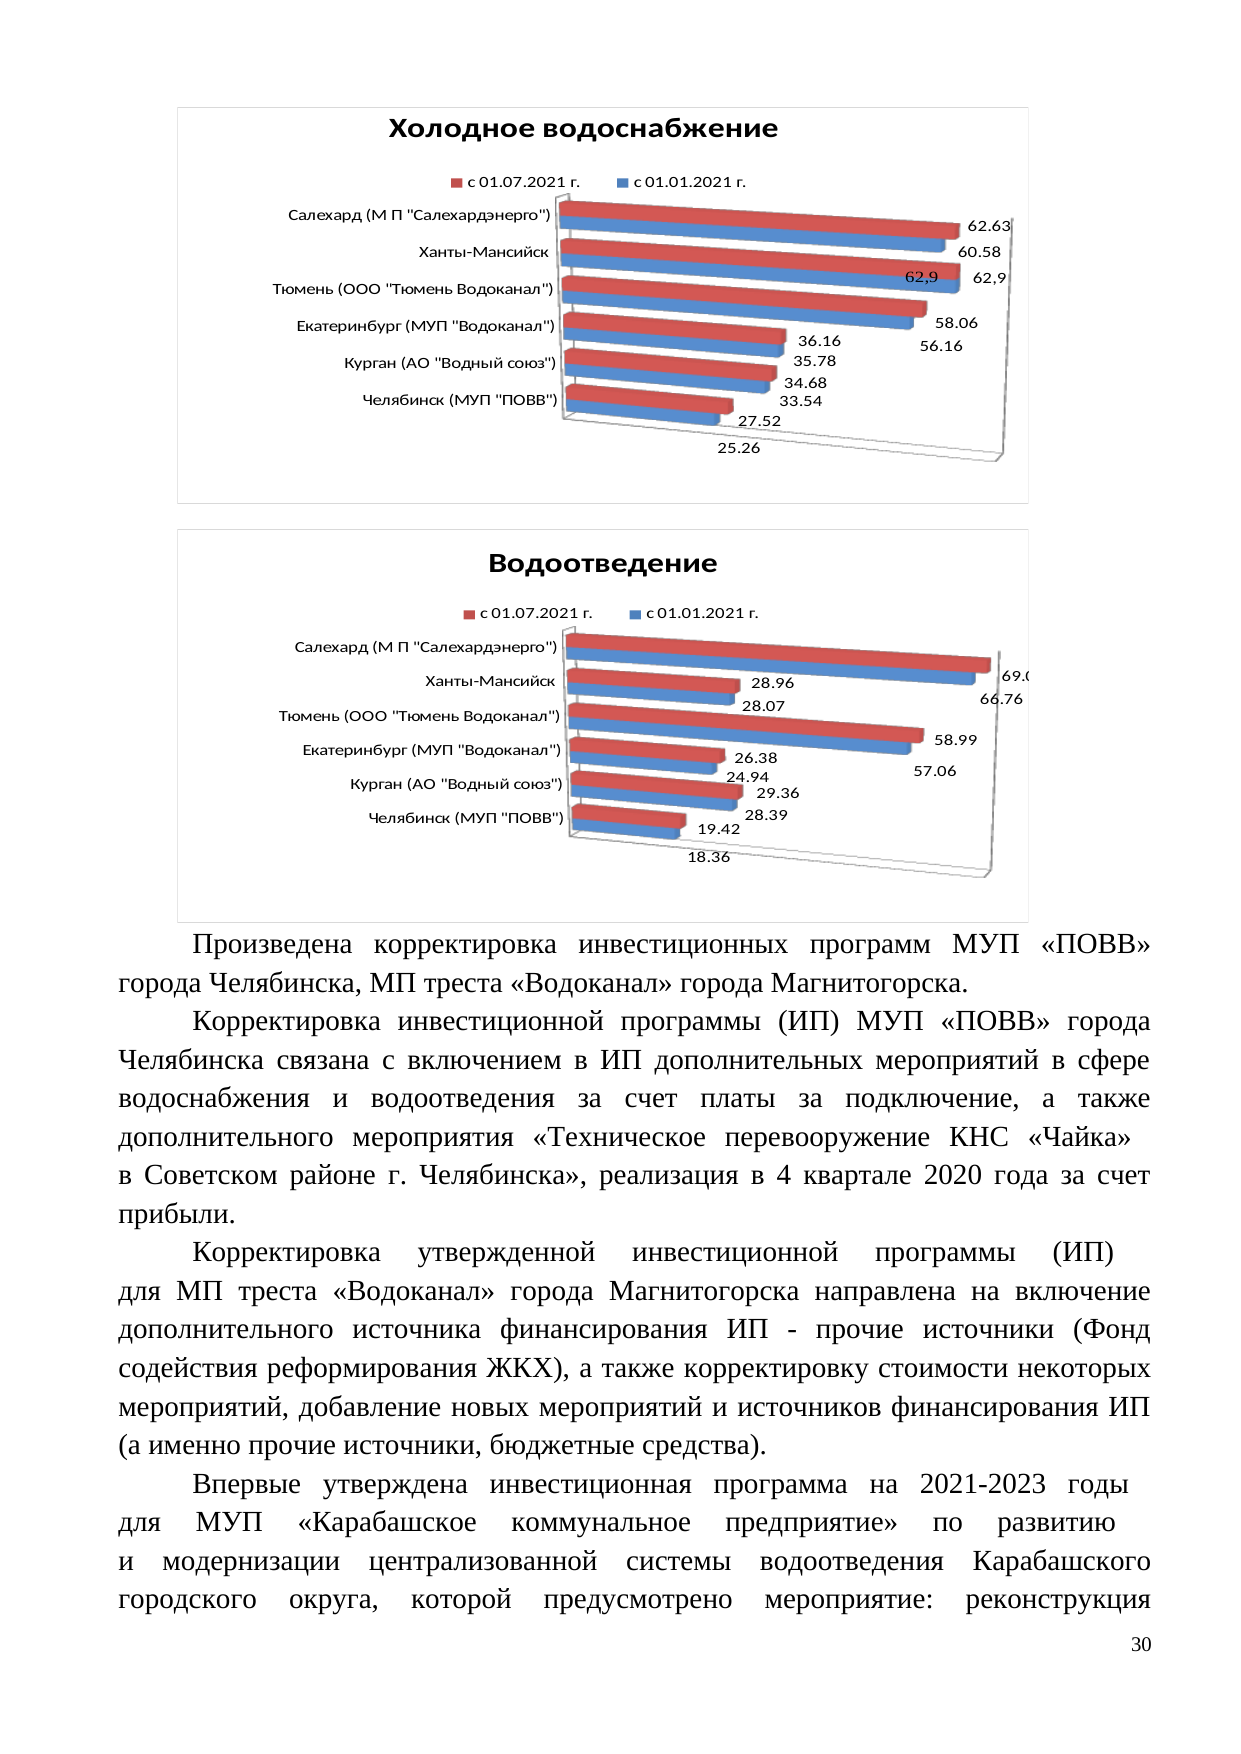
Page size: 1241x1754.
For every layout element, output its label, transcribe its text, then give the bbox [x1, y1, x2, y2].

text Корректировка инвестиционной программы (ИП) МУП «ПОВВ» города Челябинска связана с включением в ИП дополнительных мероприятий в сфере водоснабжения и водоотведения за счет платы за подключение, а также дополнительного мероприятия «Техническое перевооружение КНС «Чайка» в Советском районе г. Челябинска», реализация в 4 квартале 2020 года за счет прибыли. [118, 1003, 1152, 1229]
text Корректировка утвержденной инвестиционной программы (ИП) для МП треста «Водоканал» города Магнитогорска направлена на включение дополнительного источника финансирования ИП - прочие источники (Фонд содействия реформирования ЖКХ), а также корректировку стоимости некоторых мероприятий, добавление новых мероприятий и источников финансирования ИП (а именно прочие источники, бюджетные средства). [118, 1234, 1152, 1461]
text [118, 1466, 1152, 1615]
text Произведена корректировка инвестиционных программ МУП «ПОВВ» города Челябинска, МП треста «Водоканал» города Магнитогорска. [118, 926, 1152, 998]
